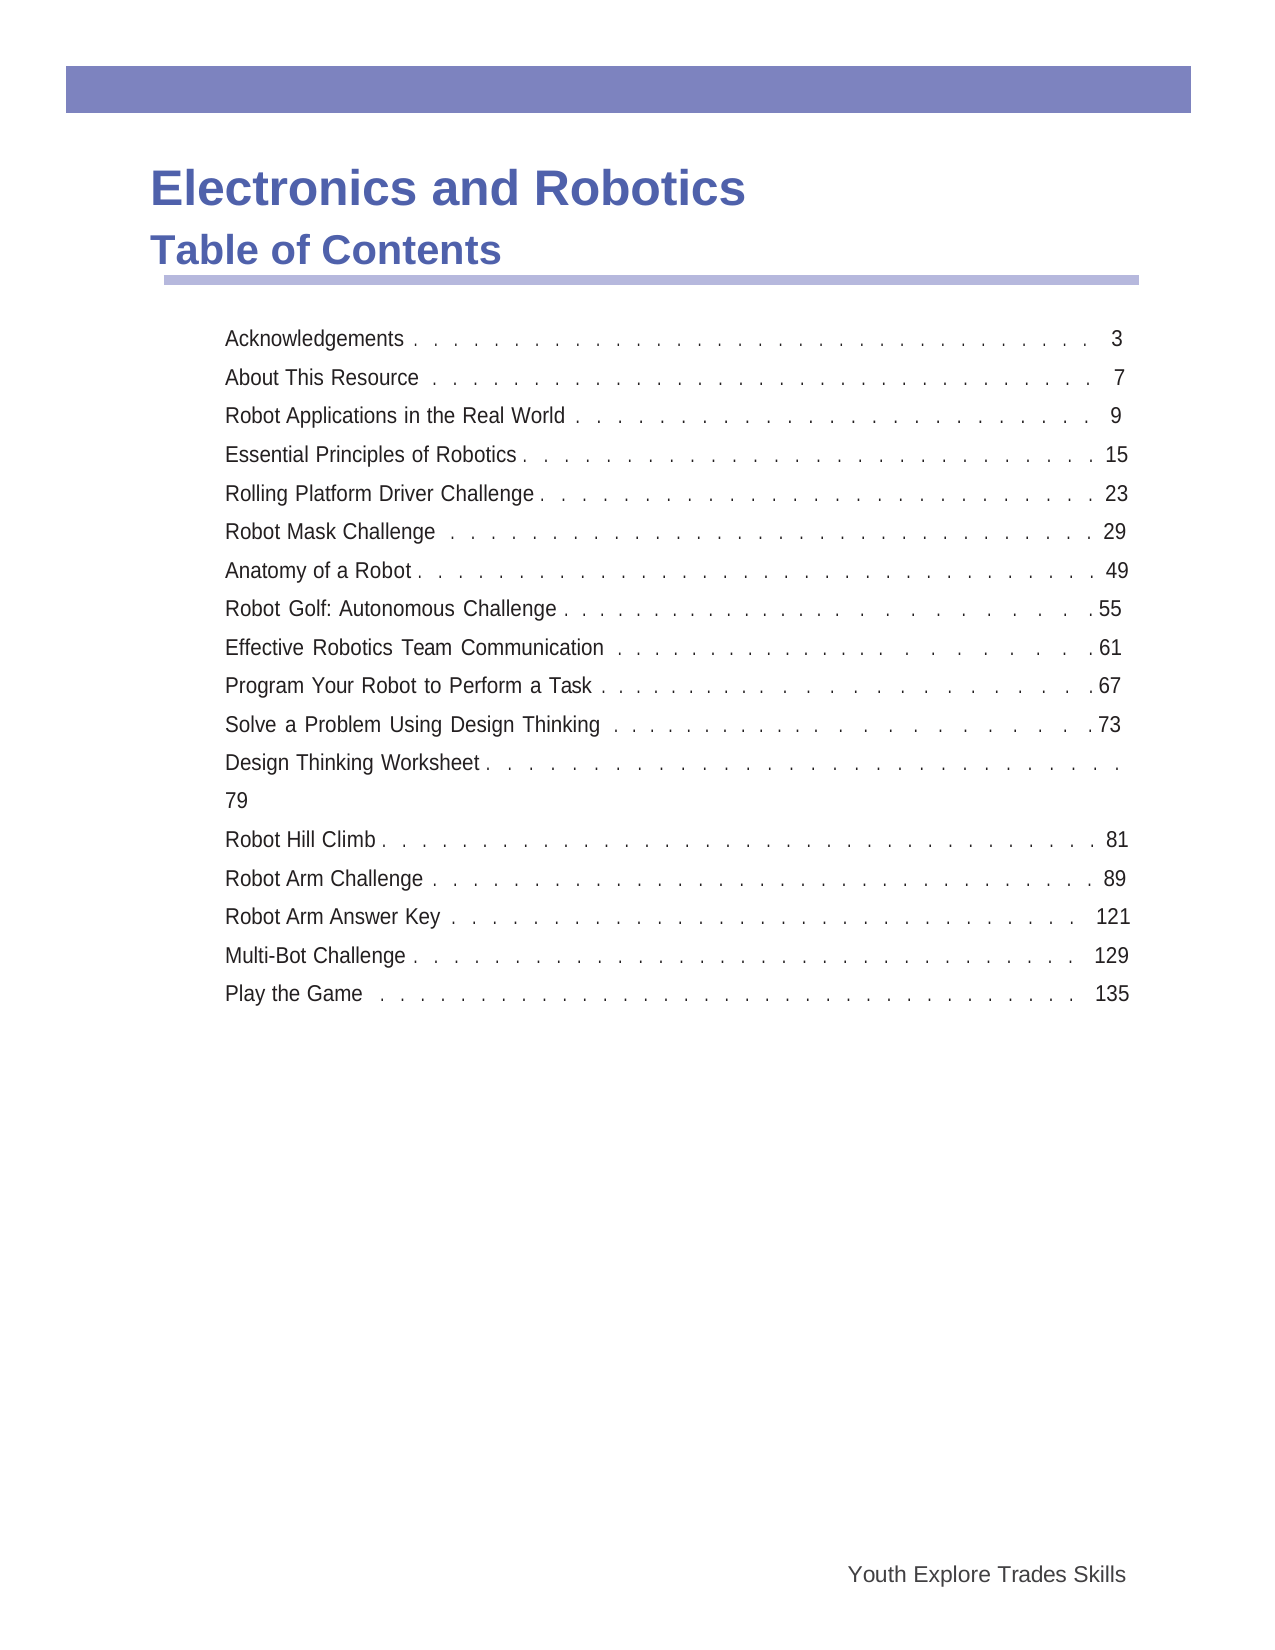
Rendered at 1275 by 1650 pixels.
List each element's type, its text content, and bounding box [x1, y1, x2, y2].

text Rolling Platform Driver Challenge . . . . . . . . . . . . . . . . . . . . . . . . . . . 23 [225, 479, 1183, 506]
text Essential Principles of Robotics . . . . . . . . . . . . . . . . . . . . . . . . . . . . 15 [225, 441, 1183, 467]
text Robot Arm Answer Key . . . . . . . . . . . . . . . . . . . . . . . . . . . . . . . 121 [225, 903, 1183, 929]
text Electronics and Robotics [150, 158, 1183, 216]
text Play the Game . . . . . . . . . . . . . . . . . . . . . . . . . . . . . . . . . . . 135 [225, 980, 1183, 1007]
text Robot Hill Climb . . . . . . . . . . . . . . . . . . . . . . . . . . . . . . . . . . . . 81 [225, 826, 1183, 852]
text Robot Arm Challenge . . . . . . . . . . . . . . . . . . . . . . . . . . . . . . . . . 89 [225, 865, 1183, 891]
text Robot Golf: Autonomous Challenge . . . . . . . . . . . . . . . . . . . . . . . . . . 55 Effective Robotics Team Communication . . . . . . . . . . . . . . . . . . . . . . . 61 Program Your Robot to Perform a Task . . . . . . . . . . . . . . . . . . . . . . . . 67 Solve a Problem Using Design Thinking . . . . . . . . . . . . . . . . . . . . . . . 73 Design Thinking Worksheet . . . . . . . . . . . . . . . . . . . . . . . . . . . . . . 79 [225, 595, 1123, 814]
text Robot Applications in the Real World . . . . . . . . . . . . . . . . . . . . . . . . . 9 [225, 402, 1183, 429]
text Anatomy of a Robot . . . . . . . . . . . . . . . . . . . . . . . . . . . . . . . . . . 49 [225, 557, 1183, 583]
text About This Resource . . . . . . . . . . . . . . . . . . . . . . . . . . . . . . . . . 7 [225, 364, 1183, 390]
text Acknowledgements . . . . . . . . . . . . . . . . . . . . . . . . . . . . . . . . . . 3 [225, 325, 1183, 352]
text Multi-Bot Challenge . . . . . . . . . . . . . . . . . . . . . . . . . . . . . . . . . 129 [225, 942, 1183, 968]
subtitle Table of Contents [150, 226, 1183, 274]
text Robot Mask Challenge . . . . . . . . . . . . . . . . . . . . . . . . . . . . . . . . 29 [225, 518, 1183, 544]
